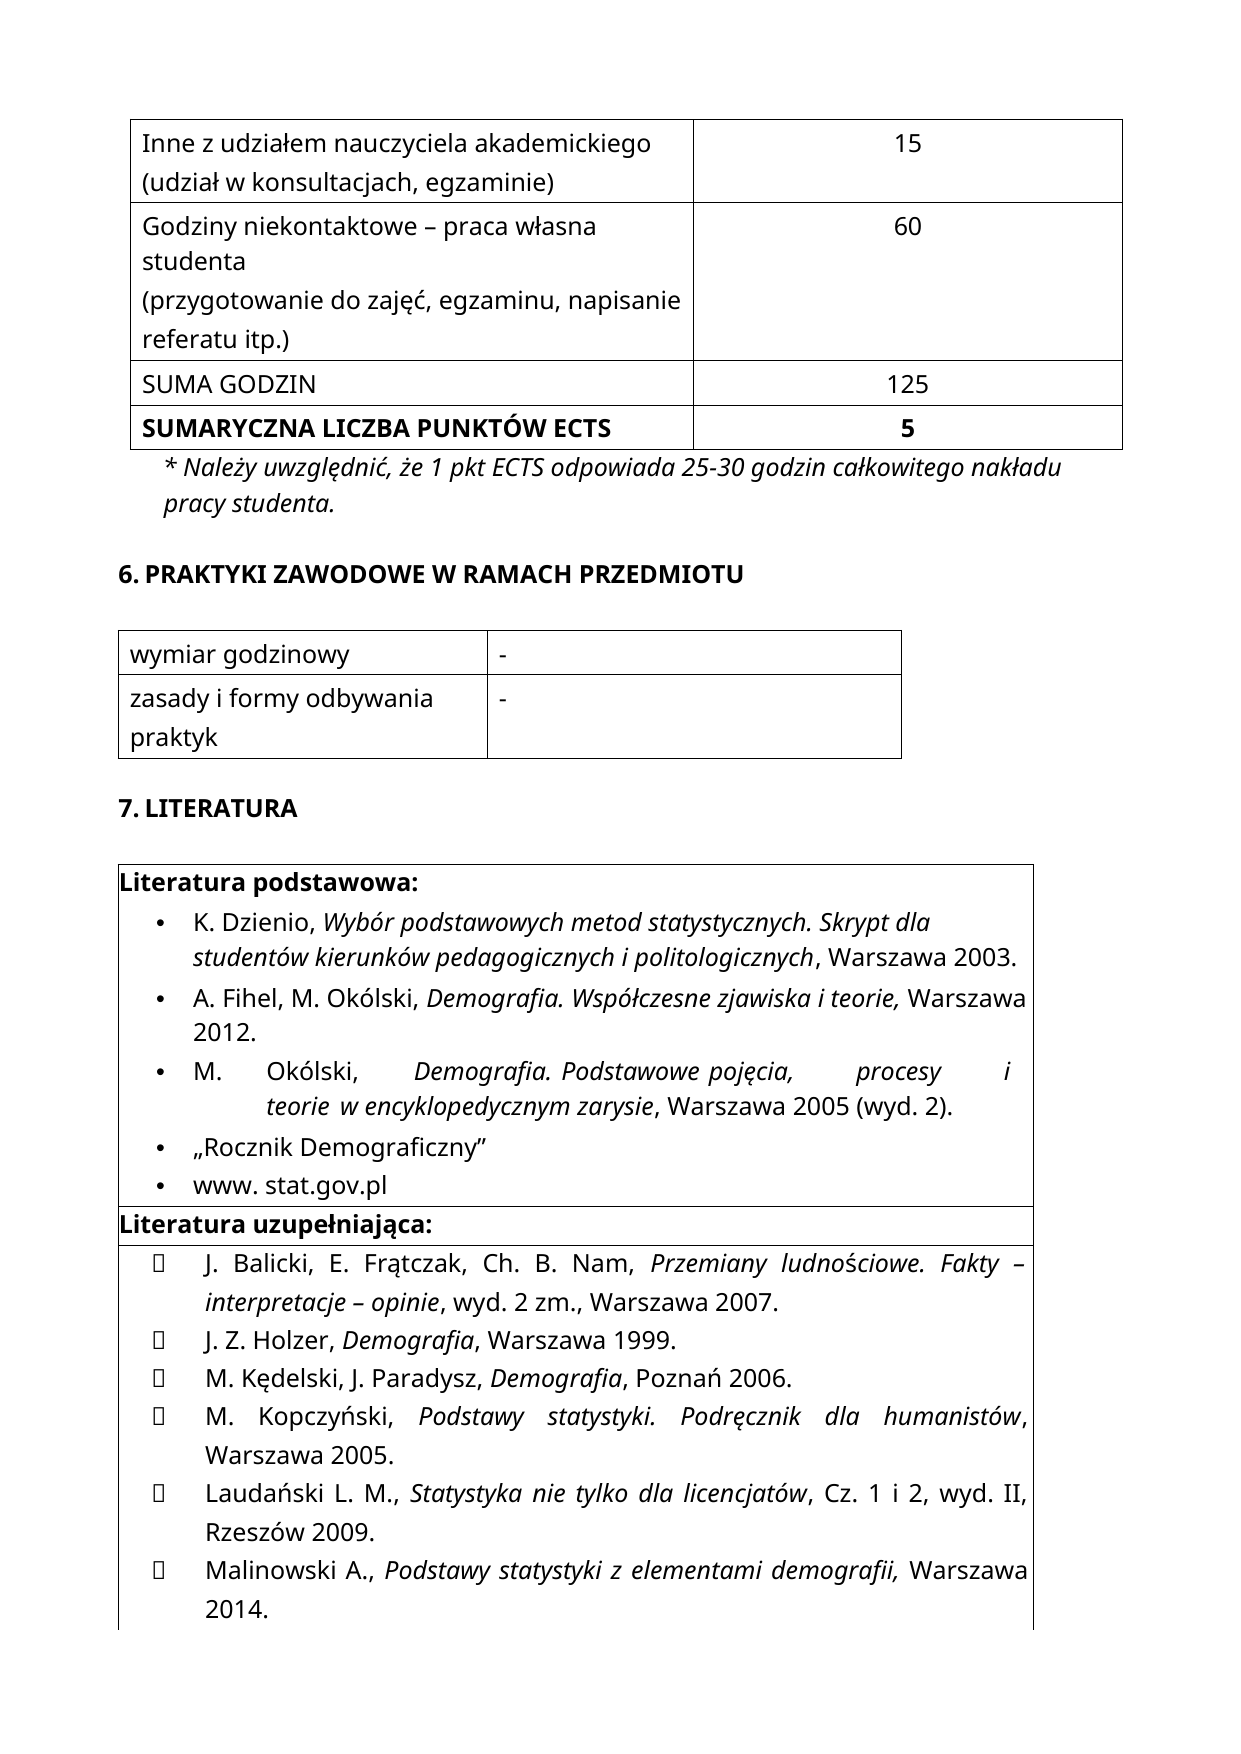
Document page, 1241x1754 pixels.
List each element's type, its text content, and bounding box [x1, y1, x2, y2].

table_cell 15 [694, 120, 1122, 202]
table_cell  [119, 1476, 204, 1553]
table_cell Godziny niekontaktowe – praca własna studenta (przygotowanie do zajęć, egzaminu, napisanie referatu itp.) [131, 203, 693, 360]
table_header wymiar godzinowy [119, 631, 487, 674]
table_cell zasady i formy odbywania praktyk [119, 675, 487, 758]
table_cell SUMA GODZIN [131, 361, 693, 404]
table_cell 125 [694, 361, 1122, 404]
table_cell J. Balicki, E. Frątczak, Ch. B. Nam, Przemiany ludnościowe. Fakty – interpretacje – opinie, wyd. 2 zm., Warszawa 2007. [204, 1246, 1033, 1323]
table_cell Literatura uzupełniająca: [119, 1207, 1033, 1244]
table_header - [488, 631, 901, 674]
list PRAKTYKI ZAWODOWE W RAMACH PRZEDMIOTU [118, 557, 1122, 591]
table_cell Laudański L. M., Statystyka nie tylko dla licencjatów, Cz. 1 i 2, wyd. II, Rzeszów 2009. [204, 1476, 1033, 1553]
table_cell  [119, 1246, 204, 1323]
table_cell 60 [694, 203, 1122, 360]
table_cell  [119, 1399, 204, 1476]
table_cell M. Kędelski, J. Paradysz, Demografia, Poznań 2006. [204, 1361, 1033, 1398]
table_cell Malinowski A., Podstawy statystyki z elementami demografii, Warszawa 2014. [204, 1553, 1033, 1630]
list LITERATURA [118, 791, 1122, 825]
table_header Literatura podstawowa: K. Dzienio, Wybór podstawowych metod statystycznych. Skrypt dla studentów kierunków pedagogicznych i politologicznych, Warszawa 2003. A. Fihel, M. Okólski, Demografia. Współczesne zjawiska i teorie, Warszawa 2012. M. Okólski, Demografia. Podstawowe pojęcia, procesy i teorie w encyklopedycznym zarysie, Warszawa 2005 (wyd. 2). „Rocznik Demograficzny” www. stat.gov.pl [119, 865, 1033, 1206]
text * Należy uwzględnić, że 1 pkt ECTS odpowiada 25-30 godzin całkowitego nakładu pracy studenta. [163, 450, 1124, 519]
table_cell J. Z. Holzer, Demografia, Warszawa 1999. [204, 1323, 1033, 1361]
table_cell  [119, 1361, 204, 1398]
table_cell M. Kopczyński, Podstawy statystyki. Podręcznik dla humanistów, Warszawa 2005. [204, 1399, 1033, 1476]
table_cell SUMARYCZNA LICZBA PUNKTÓW ECTS [131, 406, 693, 449]
table_cell  [119, 1323, 204, 1361]
table_cell  [119, 1553, 204, 1630]
table_cell 5 [694, 406, 1122, 449]
table_cell Inne z udziałem nauczyciela akademickiego (udział w konsultacjach, egzaminie) [131, 120, 693, 202]
table_cell - [488, 675, 901, 758]
